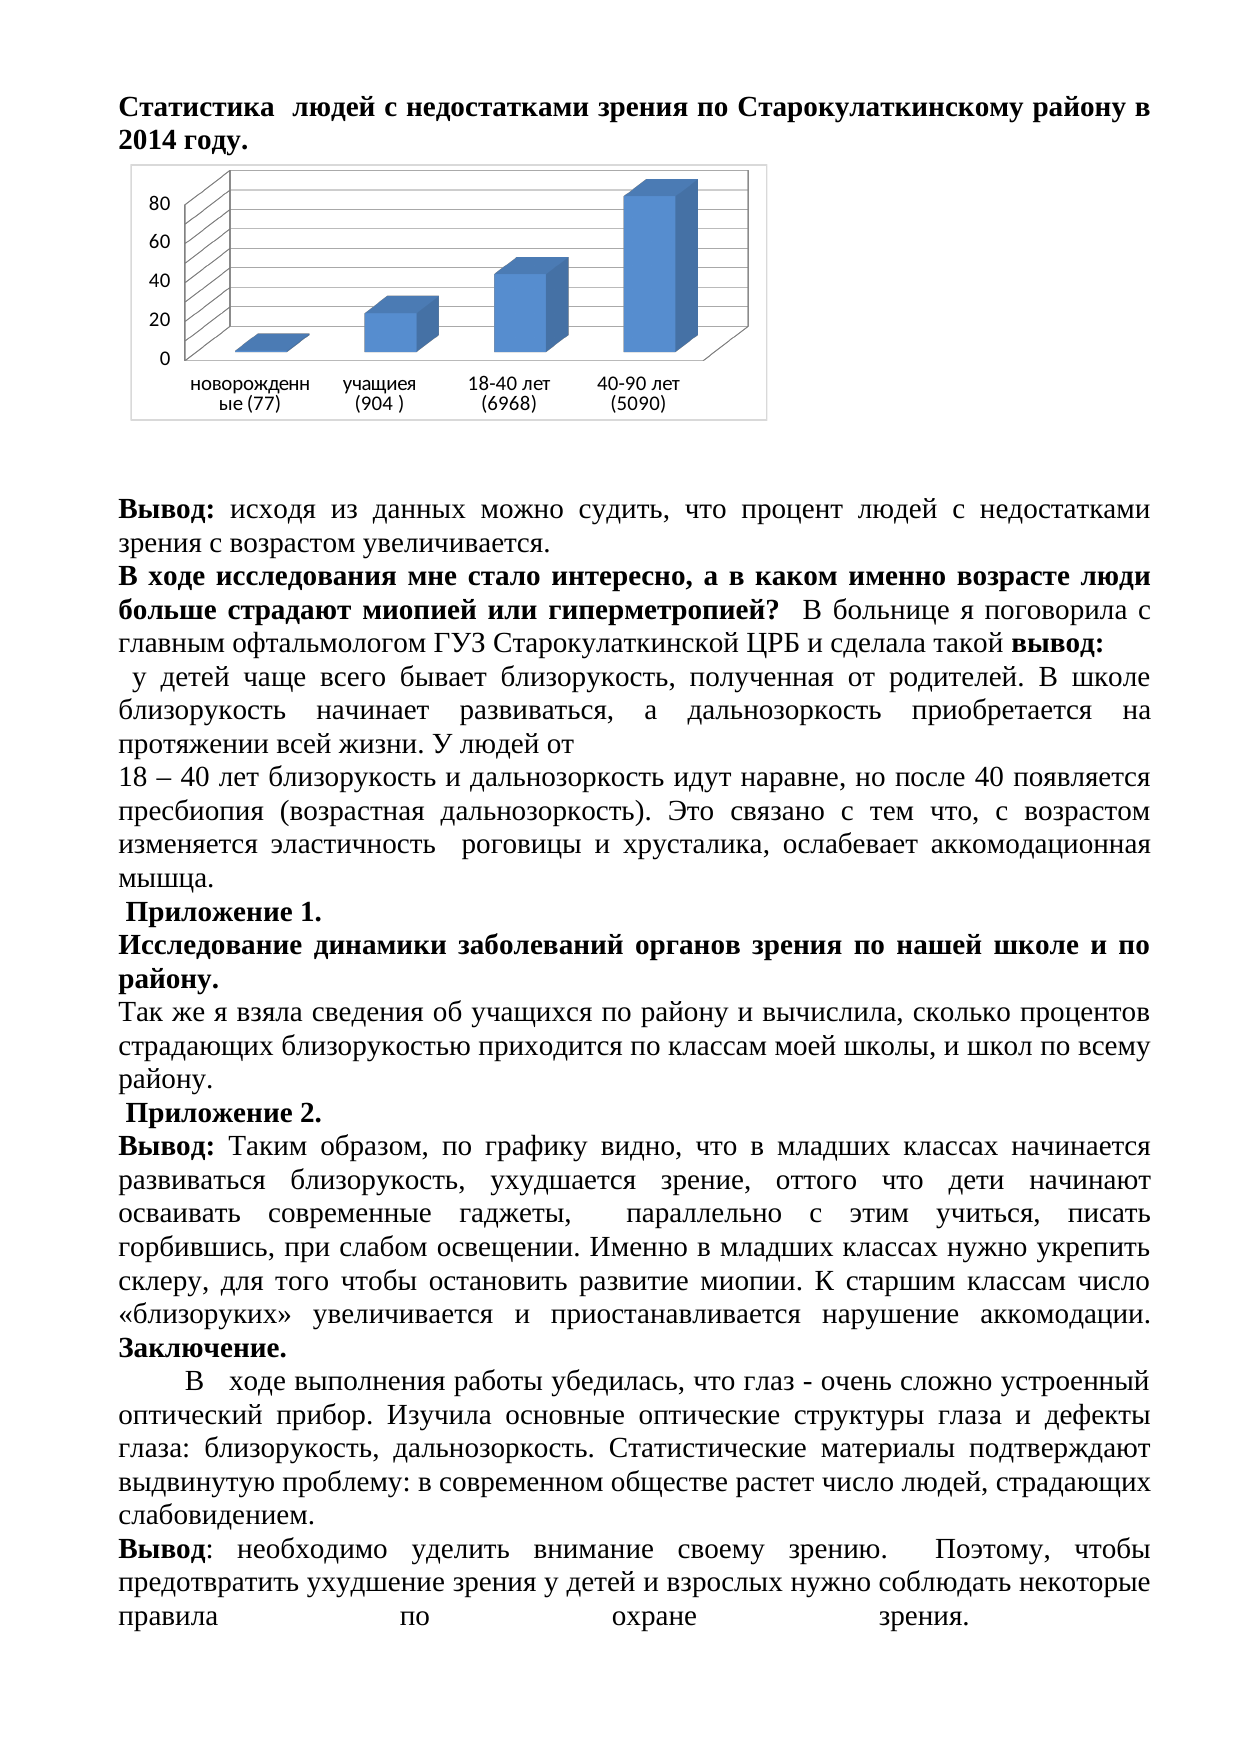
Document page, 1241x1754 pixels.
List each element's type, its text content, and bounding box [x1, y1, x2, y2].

text Вывод: исходя из данных можно судить, что процент людей с недостатками зрения с возрастом увеличивается. [118, 491, 1152, 558]
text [118, 1531, 1152, 1632]
text В ходе выполнения работы убедилась, что глаз - очень сложно устроенный оптический прибор. Изучила основные оптические структуры глаза и дефекты глаза: близорукость, дальнозоркость. Статистические материалы подтверждают выдвинутую проблему: в современном обществе растет число людей, страдающих слабовидением. [118, 1363, 1152, 1531]
text В ходе исследования мне стало интересно, а в каком именно возрасте люди больше страдают миопией или гиперметропией? В больнице я поговорила с главным офтальмологом ГУЗ Старокулаткинской ЦРБ и сделала такой вывод: [118, 558, 1152, 659]
text у детей чаще всего бывает близорукость, полученная от родителей. В школе близорукость начинает развиваться, а дальнозоркость приобретается на протяжении всей жизни. У людей от [118, 659, 1152, 759]
text 18 – 40 лет близорукость и дальнозоркость идут наравне, но после 40 появляется пресбиопия (возрастная дальнозоркость). Это связано с тем что, с возрастом изменяется эластичность роговицы и хрусталика, ослабевает аккомодационная мышца. [118, 759, 1152, 894]
text Статистика людей с недостатками зрения по Старокулаткинскому району в 2014 году. [118, 89, 1152, 156]
text Так же я взяла сведения об учащихся по району и вычислила, сколько процентов страдающих близорукостью приходится по классам моей школы, и школ по всему району. [118, 994, 1152, 1095]
text Приложение 1. [118, 894, 1152, 927]
text Исследование динамики заболеваний органов зрения по нашей школе и по району. [118, 927, 1152, 994]
text Вывод: Таким образом, по графику видно, что в младших классах начинается развиваться близорукость, ухудшается зрение, оттого что дети начинают осваивать современные гаджеты, параллельно с этим учиться, писать горбившись, при слабом освещении. Именно в младших классах нужно укрепить склеру, для того чтобы остановить развитие миопии. К старшим классам число «близоруких» увеличивается и приостанавливается нарушение аккомодации. Заключение. [118, 1128, 1152, 1363]
text Приложение 2. [118, 1095, 1152, 1128]
